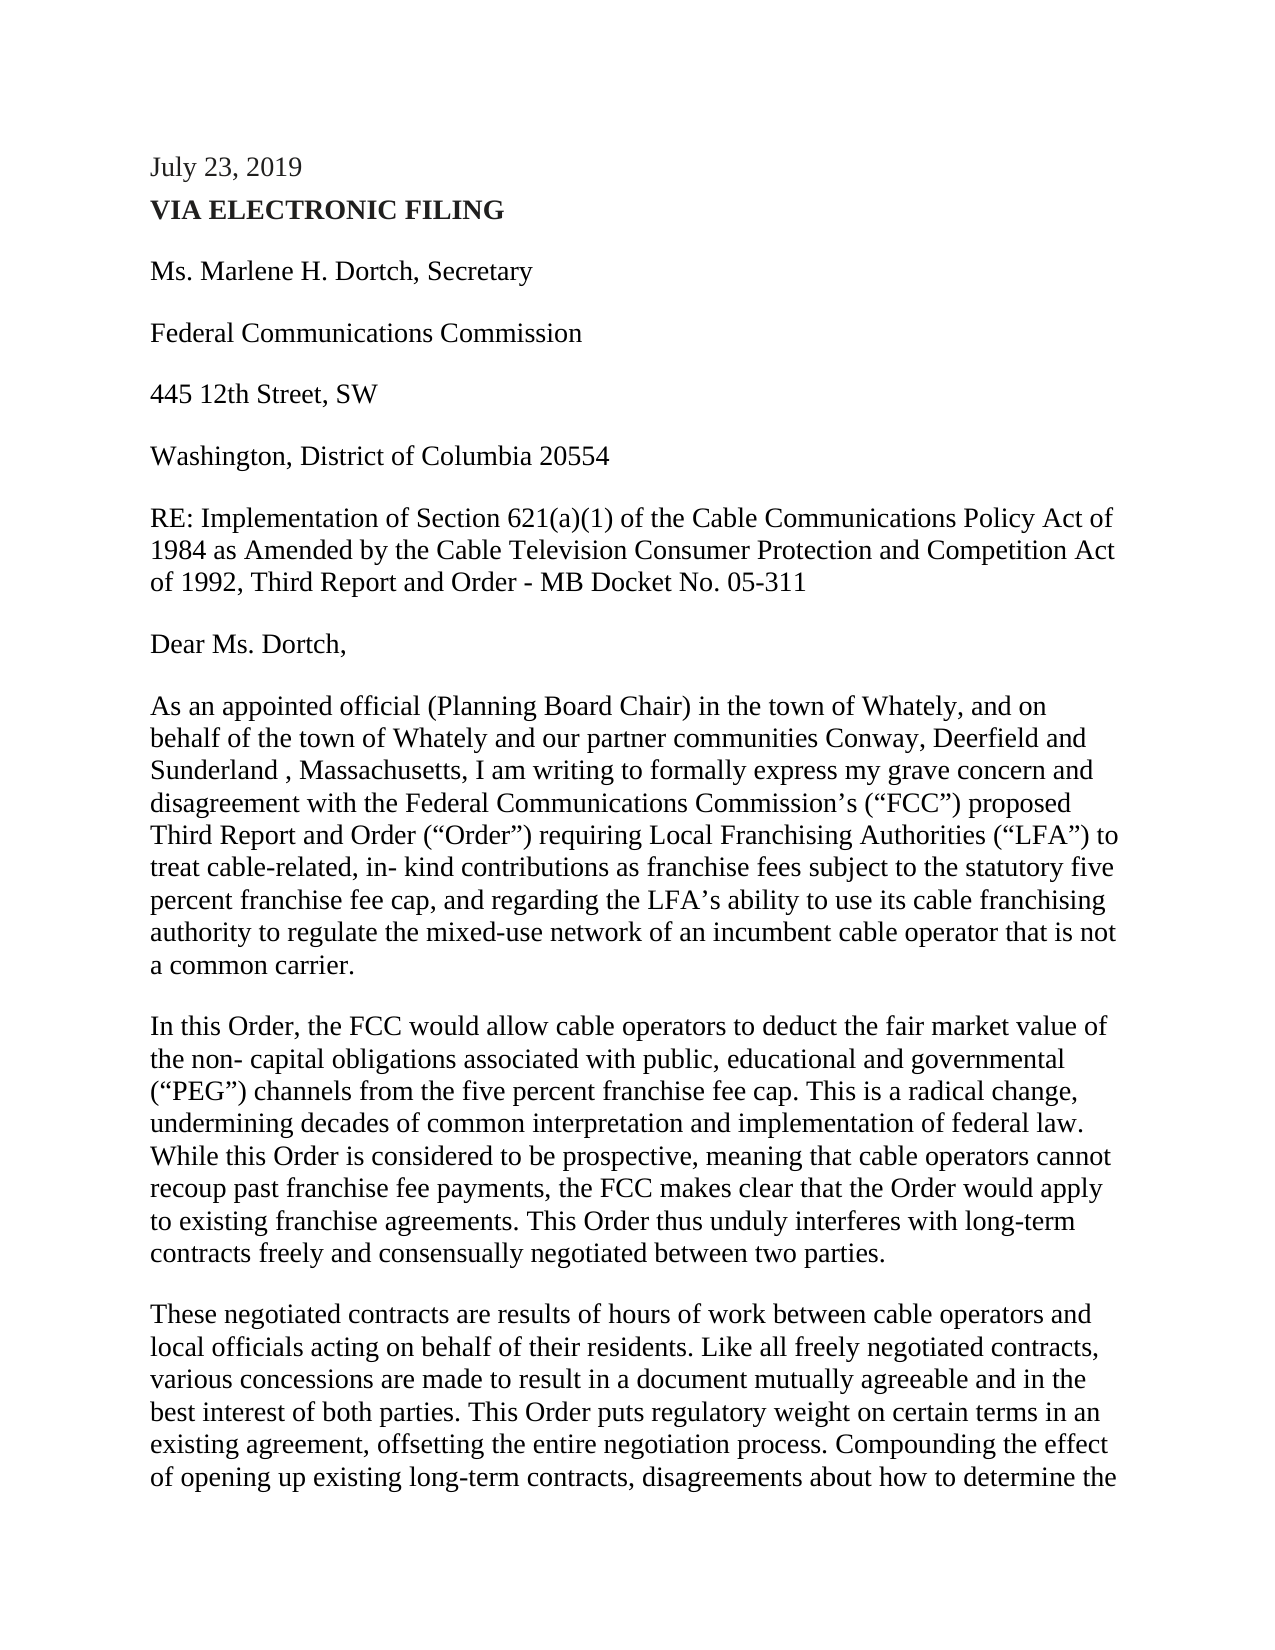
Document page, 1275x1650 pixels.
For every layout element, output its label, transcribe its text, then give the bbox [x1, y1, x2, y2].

text Federal Communications Commission [150, 316, 1125, 348]
text As an appointed official (Planning Board Chair) in the town of Whately, and on behalf of the town of Whately and our partner communities Conway, Deerfield and Sunderland , Massachusetts, I am writing to formally express my grave concern and disagreement with the Federal Communications Commission’s (“FCC”) proposed Third Report and Order (“Order”) requiring Local Franchising Authorities (“LFA”) to treat cable-related, in- kind contributions as franchise fees subject to the statutory five percent franchise fee cap, and regarding the LFA’s ability to use its cable franchising authority to regulate the mixed-use network of an incumbent cable operator that is not a common carrier. [150, 688, 1125, 980]
text 445 12th Street, SW [150, 377, 1125, 410]
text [150, 1298, 1125, 1492]
text Dear Ms. Dortch, [150, 627, 1125, 659]
text RE: Implementation of Section 621(a)(1) of the Cable Communications Policy Act of 1984 as Amended by the Cable Television Consumer Protection and Competition Act of 1992, Third Report and Order - MB Docket No. 05-311 [150, 501, 1125, 598]
text Ms. Marlene H. Dortch, Secretary [150, 254, 1125, 287]
text July 23, 2019 [150, 150, 1125, 182]
text Washington, District of Columbia 20554 [150, 439, 1125, 471]
text In this Order, the FCC would allow cable operators to deduct the fair market value of the non- capital obligations associated with public, educational and governmental (“PEG”) channels from the five percent franchise fee cap. This is a radical change, undermining decades of common interpretation and implementation of federal law. While this Order is considered to be prospective, meaning that cable operators cannot recoup past franchise fee payments, the FCC makes clear that the Order would apply to existing franchise agreements. This Order thus unduly interferes with long-term contracts freely and consensually negotiated between two parties. [150, 1009, 1125, 1268]
text VIA ELECTRONIC FILING [150, 193, 1125, 225]
